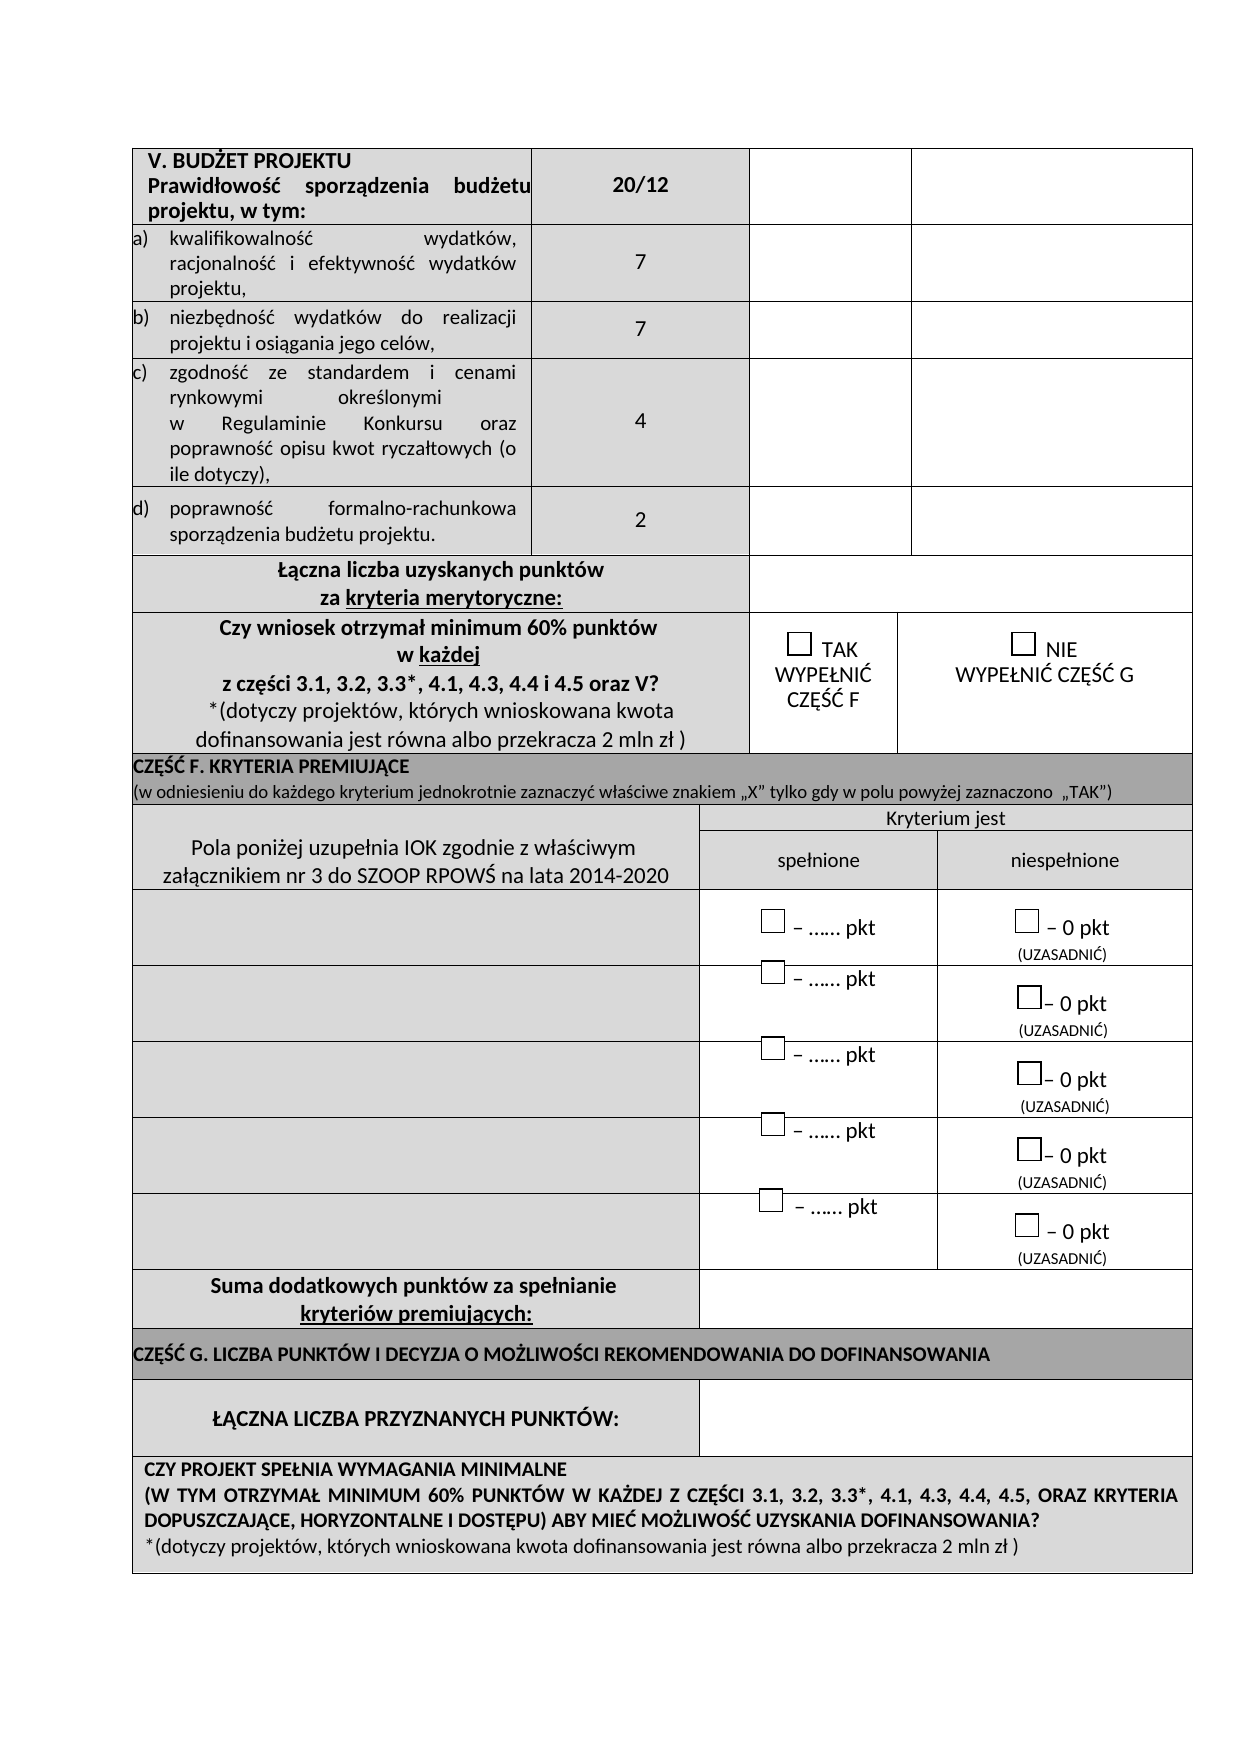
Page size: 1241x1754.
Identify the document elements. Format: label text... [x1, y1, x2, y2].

table_cell [912, 359, 1192, 486]
table_cell spełnione [700, 831, 937, 889]
table_cell 7 [532, 302, 749, 358]
table_cell – 0 pkt (UZASADNIĆ) [938, 966, 1192, 1041]
table_cell NIE WYPEŁNIĆ CZĘŚĆ G [898, 613, 1192, 753]
table_cell [750, 487, 911, 554]
table_cell – …… pkt [700, 1042, 937, 1117]
table_cell [912, 487, 1192, 554]
table_cell – 0 pkt (UZASADNIĆ) [938, 1194, 1192, 1269]
table_cell Suma dodatkowych punktów za spełnianie kryteriów premiujących: [133, 1270, 699, 1328]
table_cell 2 [532, 487, 749, 554]
table_cell [133, 1118, 699, 1193]
table_cell CZĘŚĆ F. KRYTERIA PREMIUJĄCE (w odniesieniu do każdego kryterium jednokrotnie zaznaczyć właściwe znakiem „X” tylko gdy w polu powyżej zaznaczono „TAK”) [133, 754, 1192, 804]
table_cell 4 [532, 359, 749, 486]
table_cell [912, 149, 1192, 224]
table_cell CZY PROJEKT SPEŁNIA WYMAGANIA MINIMALNE (W TYM OTRZYMAŁ MINIMUM 60% PUNKTÓW W KAŻDEJ Z CZĘŚCI 3.1, 3.2, 3.3*, 4.1, 4.3, 4.4, 4.5, ORAZ KRYTERIA DOPUSZCZAJĄCE, HORYZONTALNE I DOSTĘPU) ABY MIEĆ MOŻLIWOŚĆ UZYSKANIA DOFINANSOWANIA? *(dotyczy projektów, których wnioskowana kwota dofinansowania jest równa albo przekracza 2 mln zł ) [133, 1457, 1192, 1572]
table_cell – …… pkt [700, 890, 937, 965]
table_cell zgodność ze standardem i cenami rynkowymi określonymi w Regulaminie Konkursu oraz poprawność opisu kwot ryczałtowych (o ile dotyczy), [133, 359, 531, 486]
table_cell [912, 225, 1192, 301]
table_cell – 0 pkt (UZASADNIĆ) [938, 1042, 1192, 1117]
table_cell [750, 149, 911, 224]
table_cell [750, 225, 911, 301]
table_cell Czy wniosek otrzymał minimum 60% punktów w każdej z części 3.1, 3.2, 3.3*, 4.1, 4.3, 4.4 i 4.5 oraz V? *(dotyczy projektów, których wnioskowana kwota dofinansowania jest równa albo przekracza 2 mln zł ) [133, 613, 749, 753]
table_cell [912, 302, 1192, 358]
table_cell CZĘŚĆ G. LICZBA PUNKTÓW I DECYZJA O MOŻLIWOŚCI REKOMENDOWANIA DO DOFINANSOWANIA [133, 1329, 1192, 1379]
table_cell [750, 556, 1192, 612]
table_cell – 0 pkt (UZASADNIĆ) [938, 890, 1192, 965]
table_cell Kryterium jest [700, 805, 1192, 830]
table_cell niezbędność wydatków do realizacji projektu i osiągania jego celów, [133, 302, 531, 358]
table_cell TAK WYPEŁNIĆ CZĘŚĆ F [750, 613, 897, 753]
table_cell – …… pkt [700, 1194, 937, 1269]
table_cell [133, 966, 699, 1041]
table_cell Łączna liczba uzyskanych punktów za kryteria merytoryczne: [133, 556, 749, 612]
table_cell [700, 1270, 1192, 1328]
table_cell niespełnione [938, 831, 1192, 889]
table_cell – …… pkt [700, 1118, 937, 1193]
table_cell [750, 302, 911, 358]
table_cell Pola poniżej uzupełnia IOK zgodnie z właściwym załącznikiem nr 3 do SZOOP RPOWŚ na lata 2014-2020 [133, 805, 699, 889]
table_cell 7 [532, 225, 749, 301]
table_cell [700, 1380, 1192, 1456]
table_cell V. BUDŻET PROJEKTU Prawidłowość sporządzenia budżetu projektu, w tym: [133, 149, 531, 224]
table_cell – 0 pkt (UZASADNIĆ) [938, 1118, 1192, 1193]
table_cell [133, 890, 699, 965]
table_cell [133, 1042, 699, 1117]
table_cell ŁĄCZNA LICZBA PRZYZNANYCH PUNKTÓW: [133, 1380, 699, 1456]
table_cell [133, 1194, 699, 1269]
table_cell – …… pkt [700, 966, 937, 1041]
table_cell [750, 359, 911, 486]
table_cell poprawność formalno-rachunkowa sporządzenia budżetu projektu. [133, 487, 531, 554]
table_cell kwalifikowalność wydatków, racjonalność i efektywność wydatków projektu, [133, 225, 531, 301]
table_cell 20/12 [532, 149, 749, 224]
